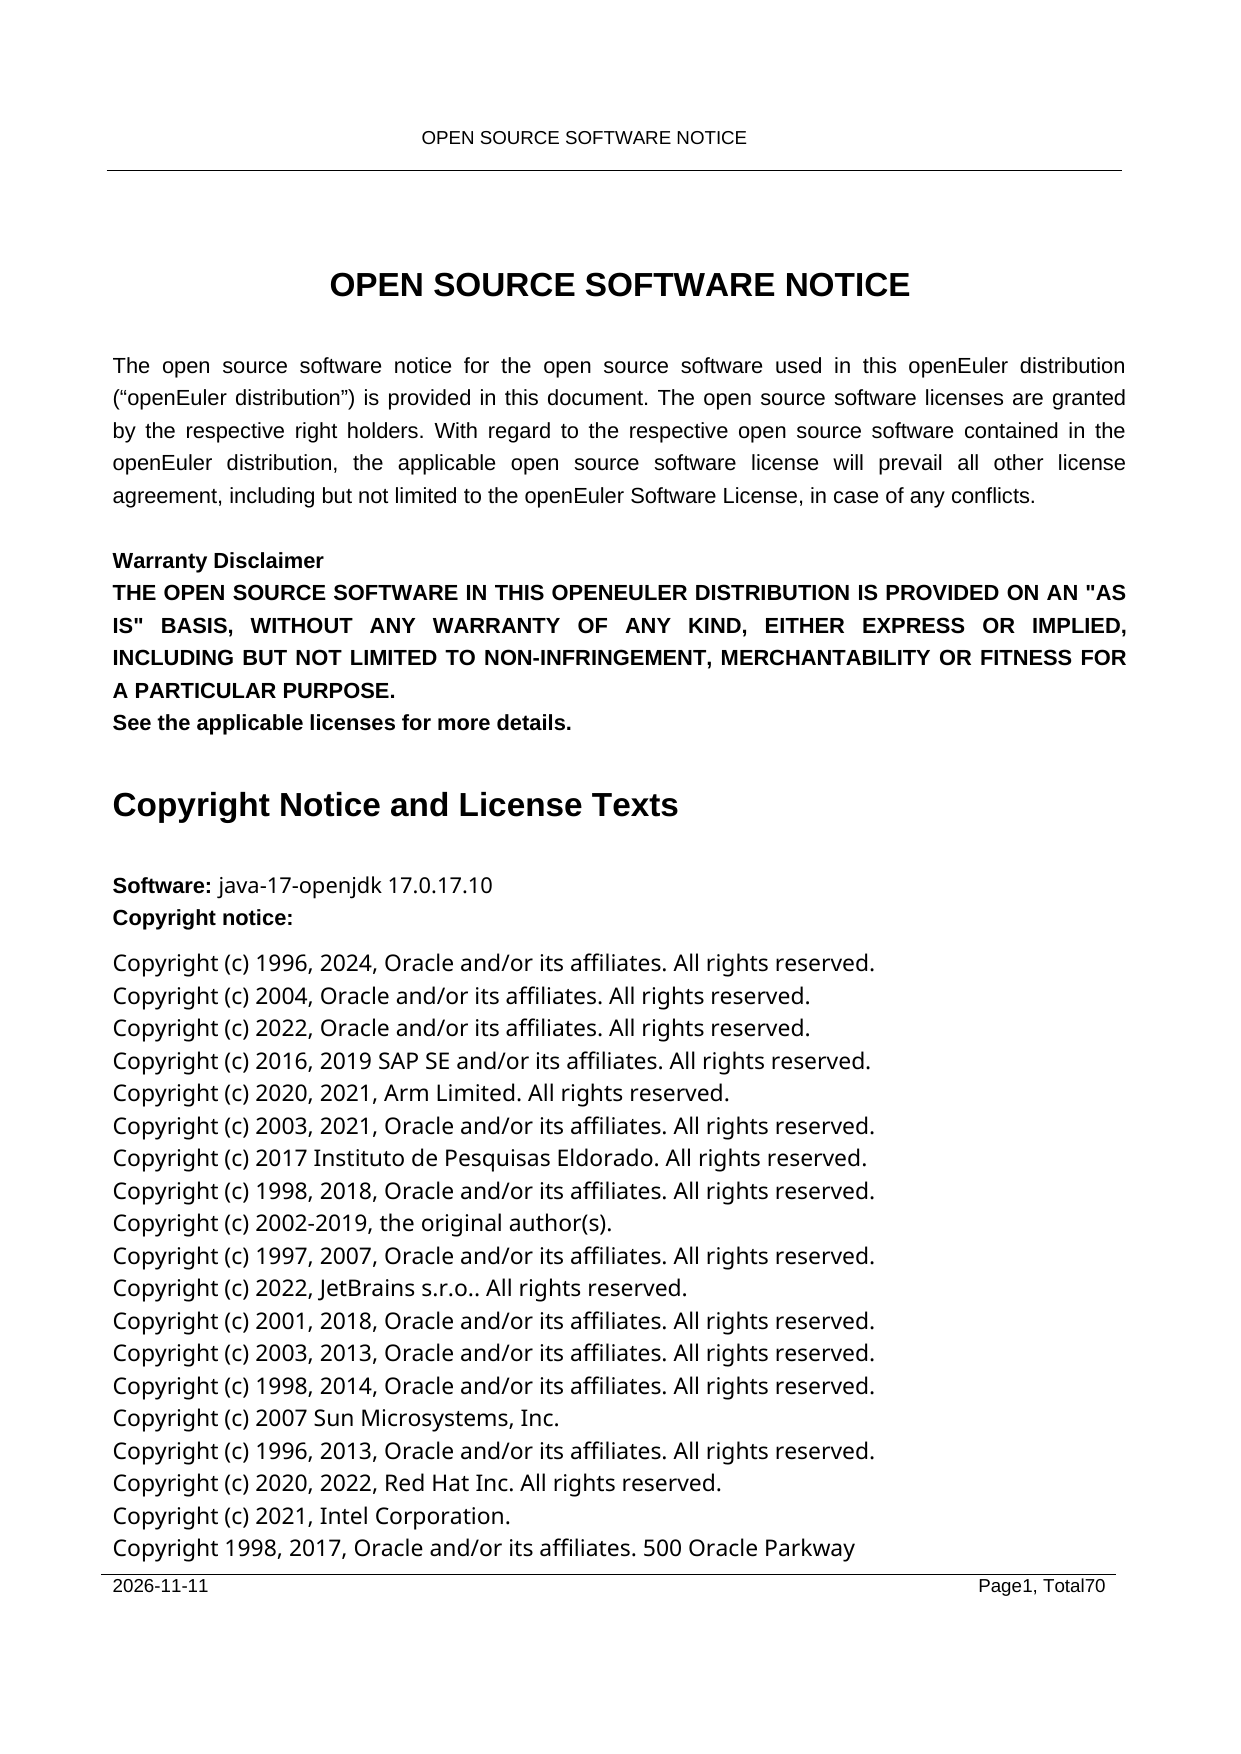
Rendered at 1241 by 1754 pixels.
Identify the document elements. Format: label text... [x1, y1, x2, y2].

text OPEN SOURCE SOFTWARE NOTICE [112, 251, 1128, 316]
text Warranty Disclaimer [112, 544, 1128, 576]
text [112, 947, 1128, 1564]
title Software: java-17-openjdk 17.0.17.10 [112, 869, 1128, 901]
text The open source software notice for the open source software used in this openEuler distribution (“openEuler distribution”) is provided in this document. The open source software licenses are granted by the respective right holders. With regard to the respective open source software contained in the openEuler distribution, the applicable open source software license will prevail all other license agreement, including but not limited to the openEuler Software License, in case of any conflicts. [112, 349, 1128, 511]
text Copyright notice: [112, 901, 1128, 934]
text THE OPEN SOURCE SOFTWARE IN THIS OPENEULER DISTRIBUTION IS PROVIDED ON AN "AS IS" BASIS, WITHOUT ANY WARRANTY OF ANY KIND, EITHER EXPRESS OR IMPLIED, INCLUDING BUT NOT LIMITED TO NON-INFRINGEMENT, MERCHANTABILITY OR FITNESS FOR A PARTICULAR PURPOSE. See the applicable licenses for more details. [112, 576, 1128, 739]
text Copyright Notice and License Texts [112, 771, 1128, 836]
